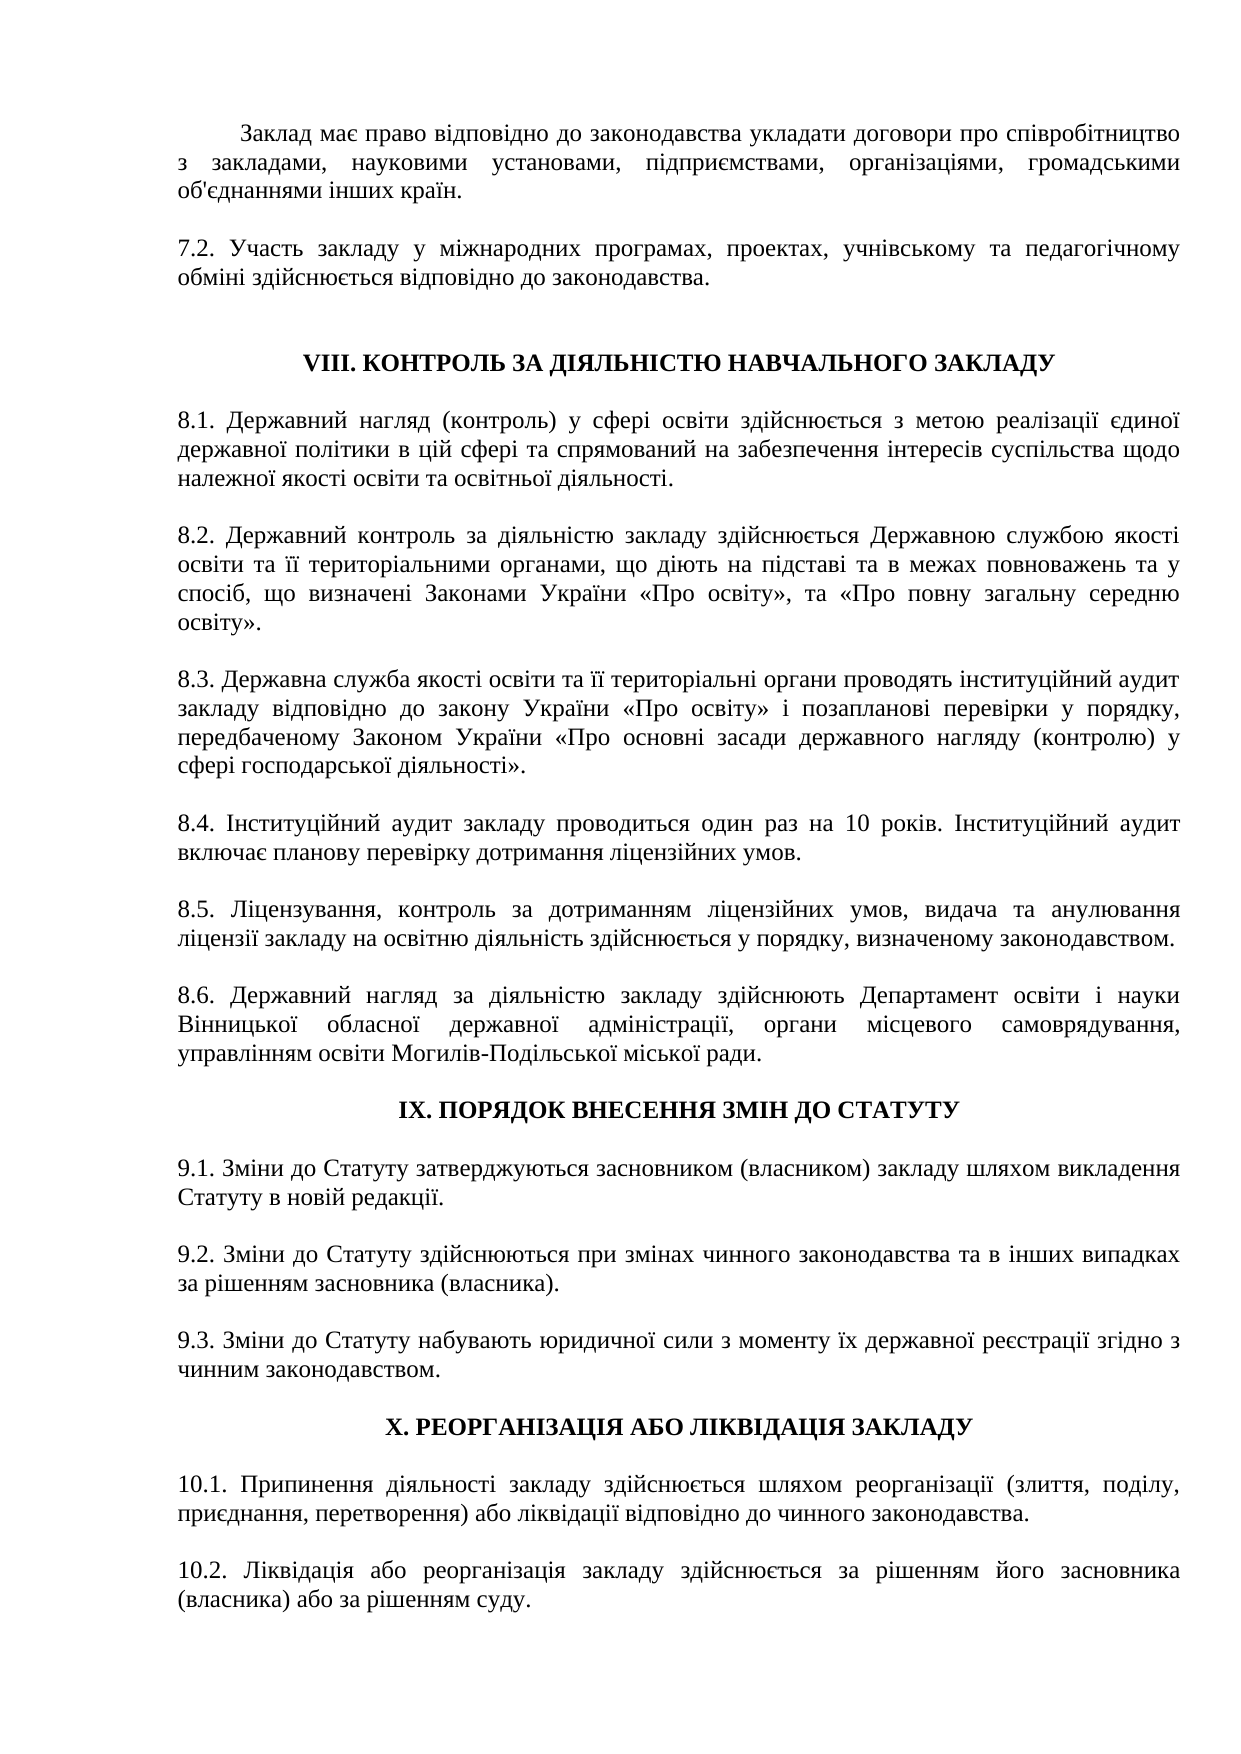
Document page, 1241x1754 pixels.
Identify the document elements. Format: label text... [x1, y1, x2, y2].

text Заклад має право відповідно до законодавства укладати договори про співробітництво з закладами, науковими установами, підприємствами, організаціями, громадськими об'єднаннями інших країн. [177, 118, 1181, 204]
text 9.2. Зміни до Статуту здійснюються при змінах чинного законодавства та в інших випадках за рішенням засновника (власника). [177, 1239, 1181, 1297]
text 8.5. Ліцензування, контроль за дотриманням ліцензійних умов, видача та анулювання ліцензії закладу на освітню діяльність здійснюється у порядку, визначеному законодавством. [177, 894, 1181, 952]
text Х. РЕОРГАНІЗАЦІЯ АБО ЛІКВІДАЦІЯ ЗАКЛАДУ [177, 1412, 1181, 1441]
text 7.2. Участь закладу у міжнародних програмах, проектах, учнівському та педагогічному обміні здійснюється відповідно до законодавства. [177, 233, 1181, 291]
text 8.6. Державний нагляд за діяльністю закладу здійснюють Департамент освіти і науки Вінницької обласної державної адміністрації, органи місцевого самоврядування, управлінням освіти Могилів-Подільської міської ради. [177, 981, 1181, 1067]
text 8.2. Державний контроль за діяльністю закладу здійснюється Державною службою якості освіти та її територіальними органами, що діють на підставі та в межах повноважень та у спосіб, що визначені Законами України «Про освіту», та «Про повну загальну середню освіту». [177, 521, 1181, 636]
text 8.3. Державна служба якості освіти та її територіальні органи проводять інституційний аудит закладу відповідно до закону України «Про освіту» і позапланові перевірки у порядку, передбаченому Законом України «Про основні засади державного нагляду (контролю) у сфері господарської діяльності». [177, 664, 1181, 779]
text ІX. ПОРЯДОК ВНЕСЕННЯ ЗМІН ДО СТАТУТУ [177, 1096, 1181, 1124]
text 9.3. Зміни до Статуту набувають юридичної сили з моменту їх державної реєстрації згідно з чинним законодавством. [177, 1326, 1181, 1383]
text 10.1. Припинення діяльності закладу здійснюється шляхом реорганізації (злиття, поділу, приєднання, перетворення) або ліквідації відповідно до чинного законодавства. [177, 1469, 1181, 1527]
text 10.2. Ліквідація або реорганізація закладу здійснюється за рішенням його засновника (власника) або за рішенням суду. [177, 1556, 1181, 1613]
text 8.4. Інституційний аудит закладу проводиться один раз на 10 років. Інституційний аудит включає планову перевірку дотримання ліцензійних умов. [177, 808, 1181, 866]
text 9.1. Зміни до Статуту затверджуються засновником (власником) закладу шляхом викладення Статуту в новій редакції. [177, 1153, 1181, 1211]
text 8.1. Державний нагляд (контроль) у сфері освіти здійснюється з метою реалізації єдиної державної політики в цій сфері та спрямований на забезпечення інтересів суспільства щодо належної якості освіти та освітньої діяльності. [177, 406, 1181, 492]
text VIII. КОНТРОЛЬ ЗА ДІЯЛЬНІСТЮ НАВЧАЛЬНОГО ЗАКЛАДУ [177, 348, 1181, 377]
